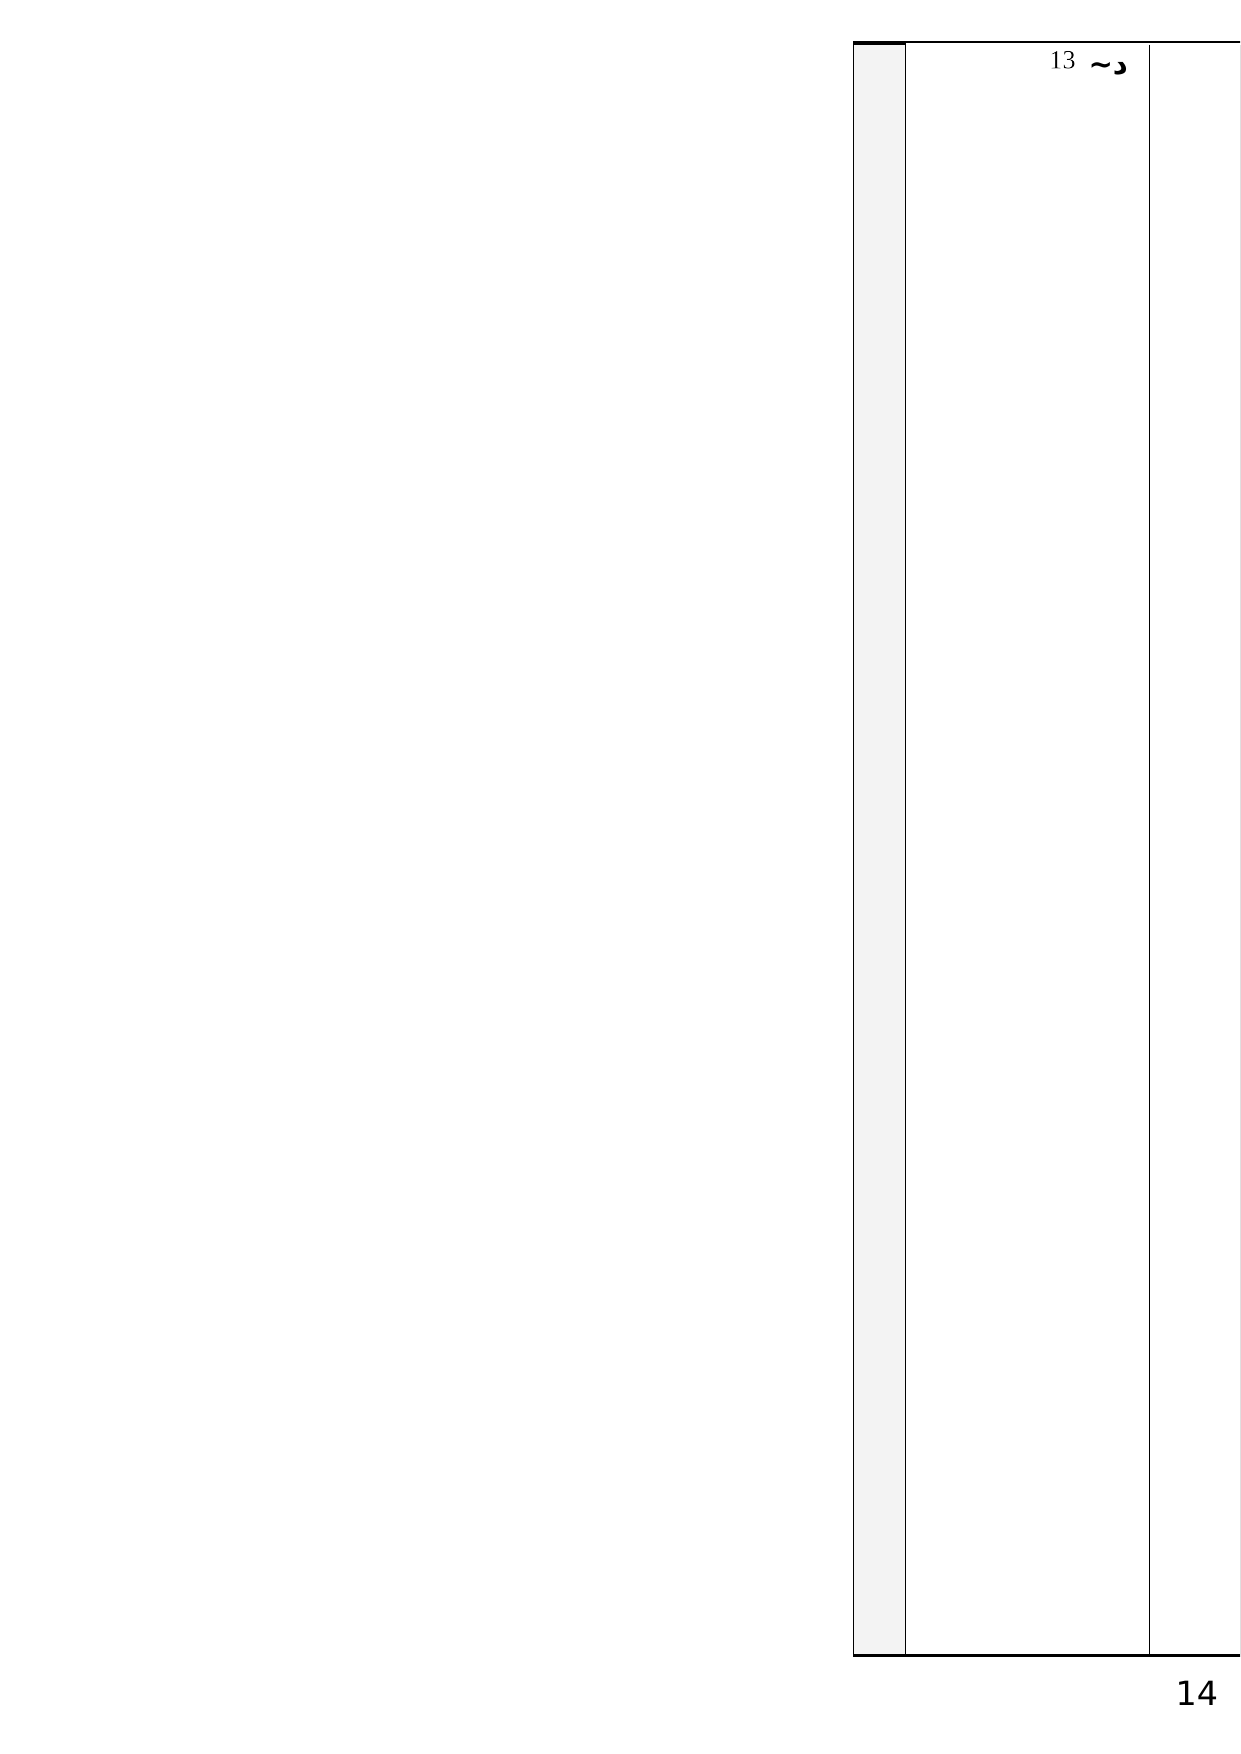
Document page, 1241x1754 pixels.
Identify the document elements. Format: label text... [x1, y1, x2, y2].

table_cell <~ [1149, 43, 1240, 1654]
table_cell د~ [906, 43, 1149, 1654]
table_cell [854, 45, 905, 1654]
